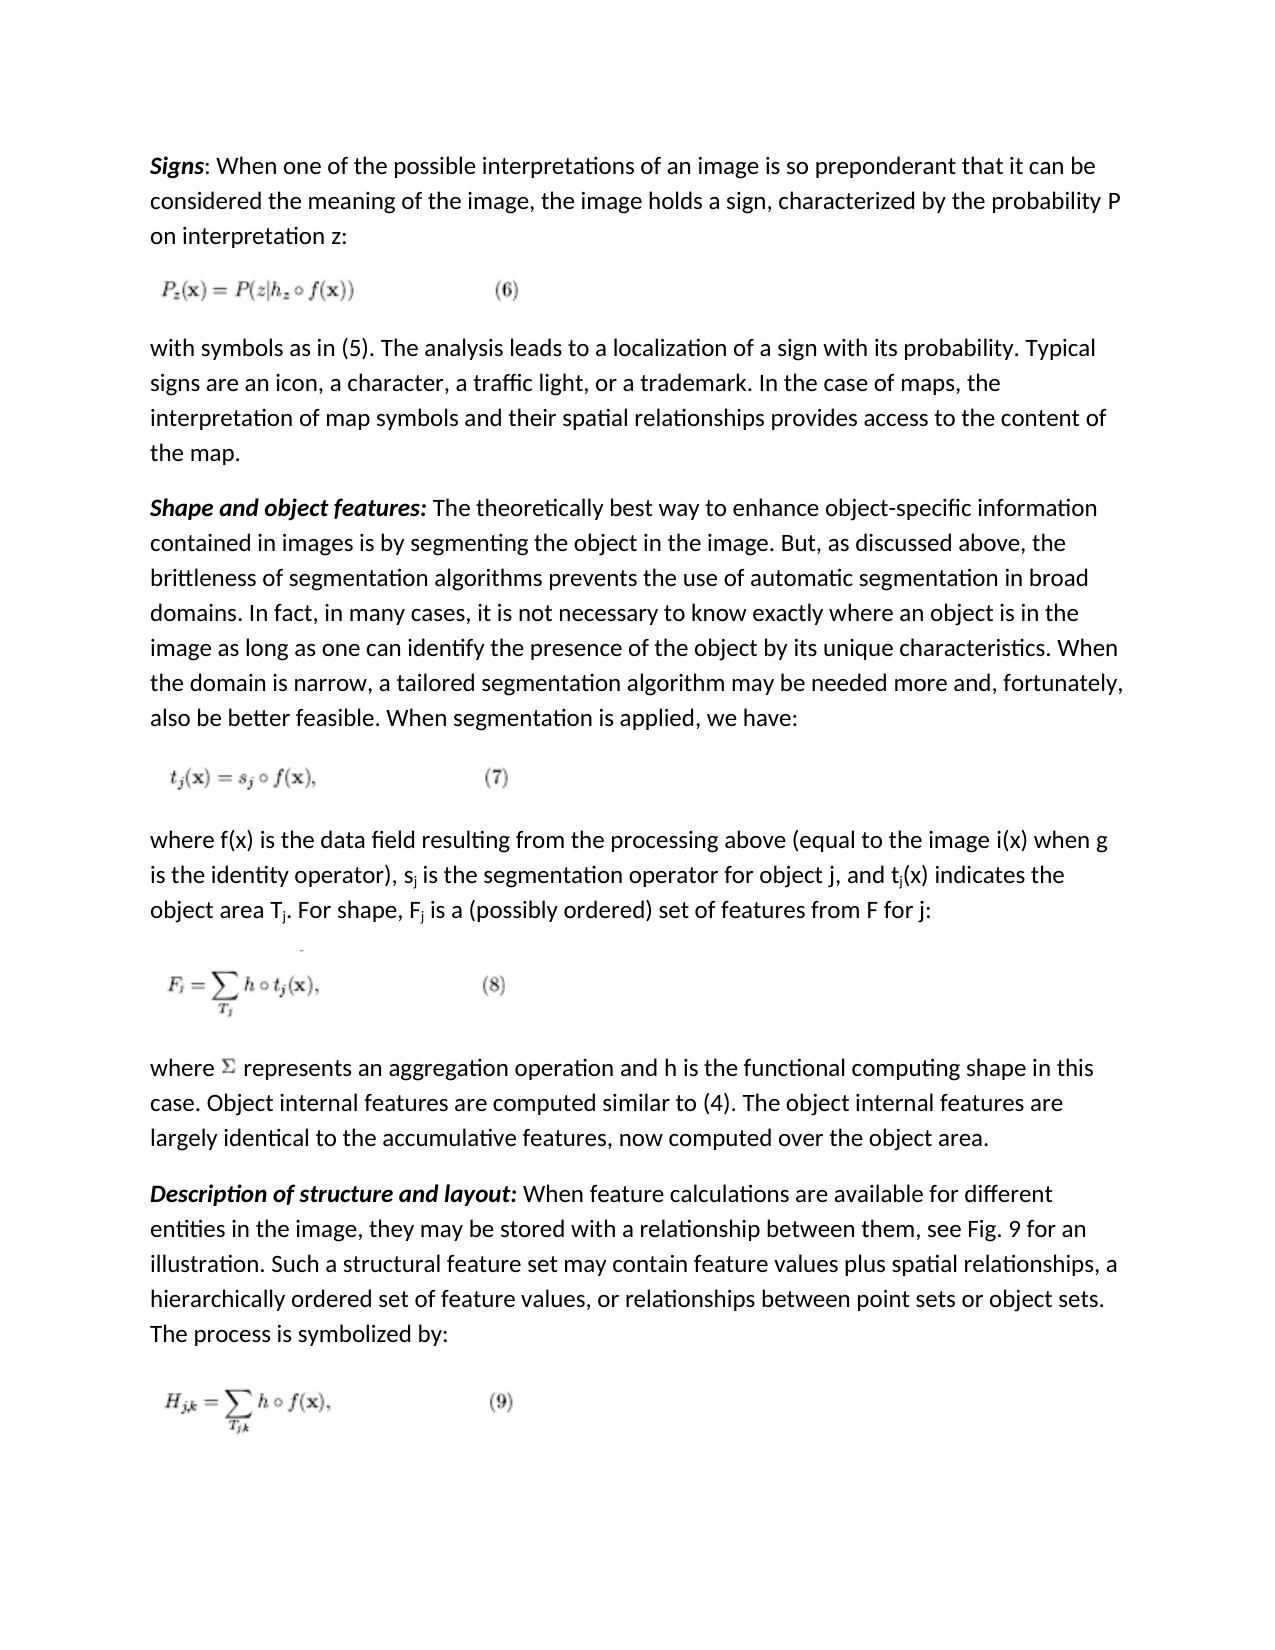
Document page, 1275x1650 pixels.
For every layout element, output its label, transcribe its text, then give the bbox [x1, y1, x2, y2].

text Signs: When one of the possible interpretations of an image is so preponderant that it can be considered the meaning of the image, the image holds a sign, characterized by the probability P on interpretation z: [150, 150, 1125, 251]
text with symbols as in (5). The analysis leads to a localization of a sign with its probability. Typical signs are an icon, a character, a traffic light, or a trademark. In the case of maps, the interpretation of map symbols and their spatial relationships provides access to the content of the map. [150, 332, 1125, 467]
text where represents an aggregation operation and h is the functional computing shape in this case. Object internal features are computed similar to (4). The object internal features are largely identical to the accumulative features, now computed over the object area. [150, 1052, 1125, 1152]
text Description of structure and layout: When feature calculations are available for different entities in the image, they may be stored with a relationship between them, see Fig. 9 for an illustration. Such a structural feature set may contain feature values plus spatial relationships, a hierarchically ordered set of feature values, or relationships between point sets or object sets. The process is symbolized by: [150, 1178, 1125, 1348]
text Shape and object features: The theoretically best way to enhance object-specific information contained in images is by segmenting the object in the image. But, as discussed above, the brittleness of segmentation algorithms prevents the use of automatic segmentation in broad domains. In fact, in many cases, it is not necessary to know exactly where an object is in the image as long as one can identify the presence of the object by its unique characteristics. When the domain is narrow, a tailored segmentation algorithm may be needed more and, fortunately, also be better feasible. When segmentation is applied, we have: [150, 492, 1125, 733]
text where f(x) is the data field resulting from the processing above (equal to the image i(x) when g is the identity operator), sj is the segmentation operator for object j, and tj(x) indicates the object area Tj. For shape, Fj is a (possibly ordered) set of features from F for j: [150, 824, 1125, 925]
